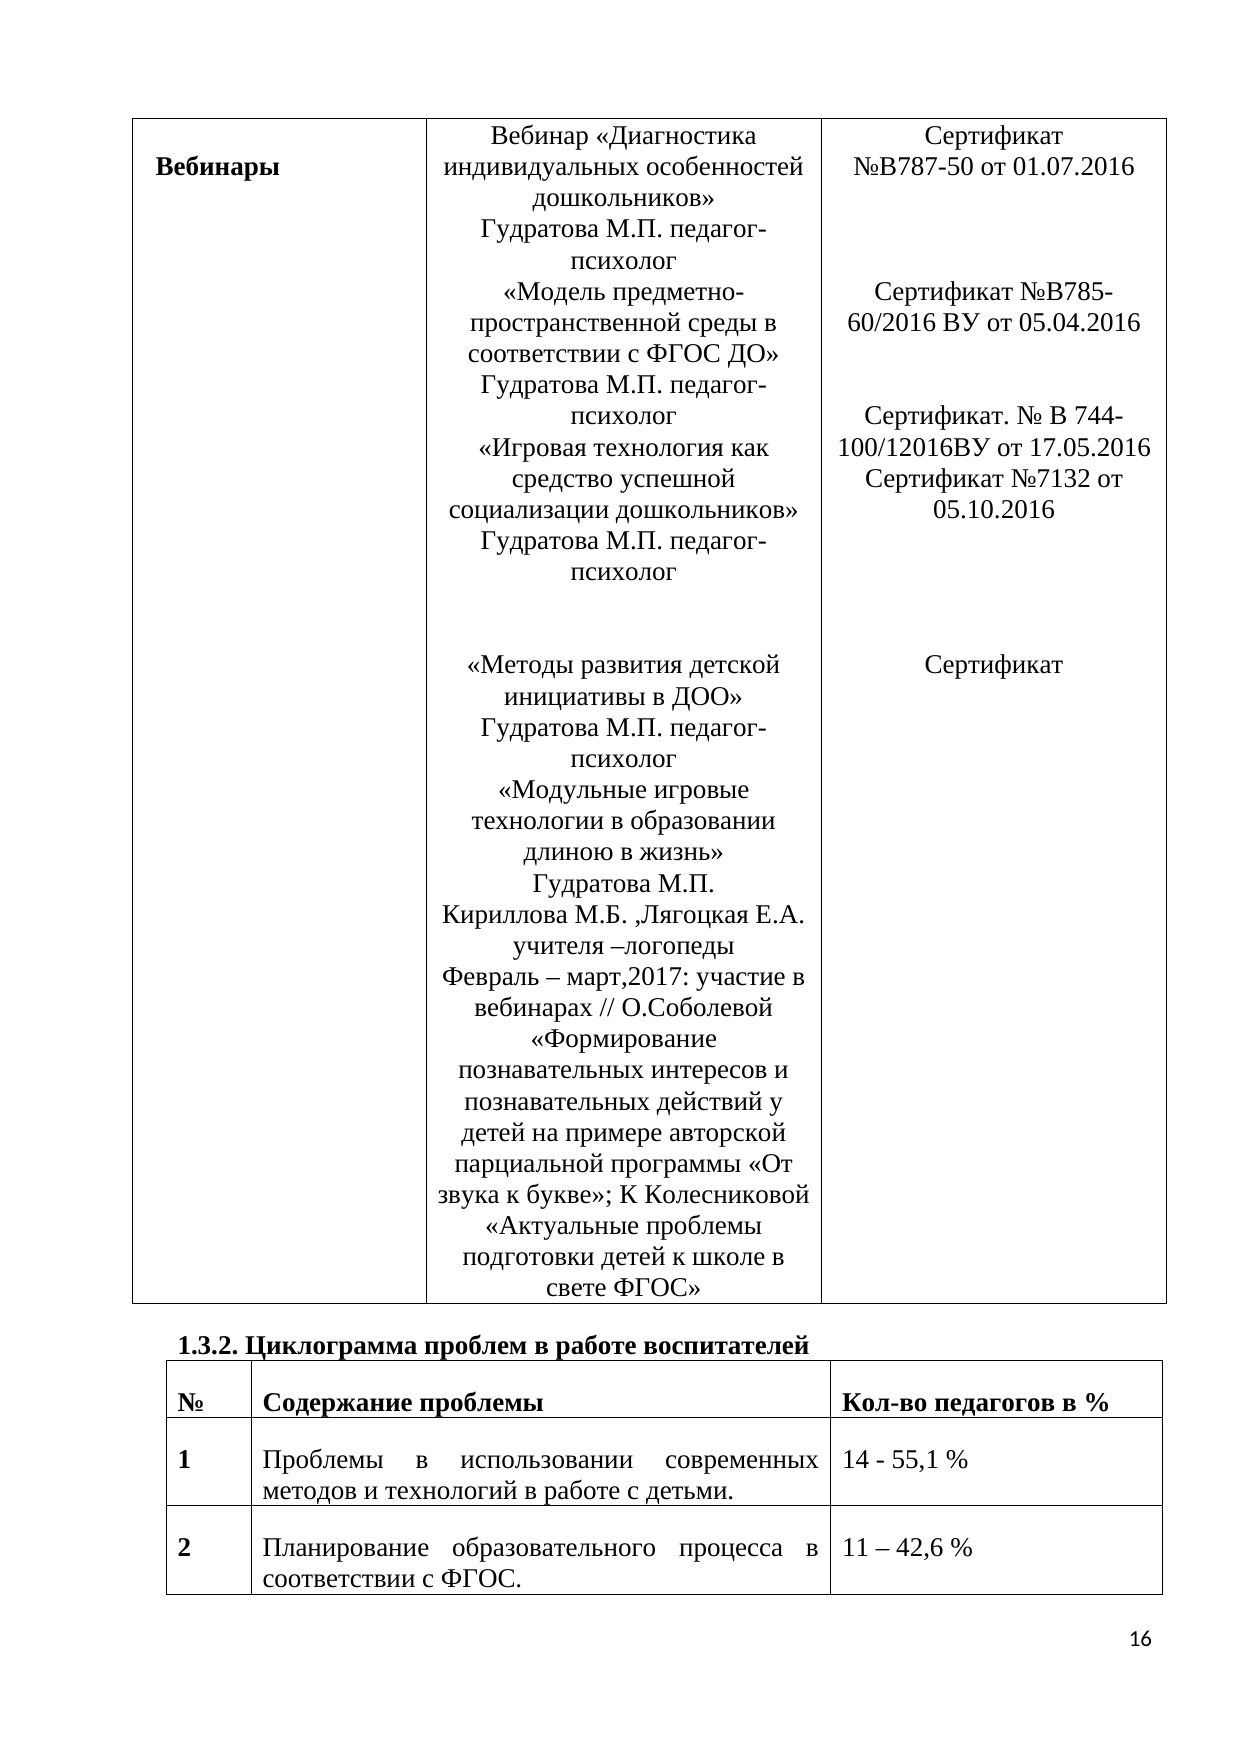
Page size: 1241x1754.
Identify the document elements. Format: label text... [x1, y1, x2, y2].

table_cell Планирование образовательного процесса в соответствии с ФГОС. [252, 1506, 830, 1594]
table_cell Проблемы в использовании современных методов и технологий в работе с детьми. [252, 1418, 830, 1505]
table_cell 14 - 55,1 % [831, 1418, 1162, 1505]
table_header Кол-во педагогов в % [831, 1361, 1162, 1417]
table_cell Вебинары [133, 119, 426, 1303]
table_header Содержание проблемы [252, 1361, 830, 1417]
table_cell 2 [167, 1506, 251, 1594]
table_cell Вебинар «Диагностика индивидуальных особенностей дошкольников» Гудратова М.П. педагог-психолог «Модель предметно- пространственной среды в соответствии с ФГОС ДО» Гудратова М.П. педагог- психолог «Игровая технология как средство успешной социализации дошкольников» Гудратова М.П. педагог- психолог «Методы развития детской инициативы в ДОО» Гудратова М.П. педагог- психолог «Модульные игровые технологии в образовании длиною в жизнь» Гудратова М.П. Кириллова М.Б. ,Лягоцкая Е.А. учителя –логопеды Февраль – март,2017: участие в вебинарах // О.Соболевой «Формирование познавательных интересов и познавательных действий у детей на примере авторской парциальной программы «От звука к букве»; К Колесниковой «Актуальные проблемы подготовки детей к школе в свете ФГОС» [427, 119, 821, 1303]
table_cell 1 [167, 1418, 251, 1505]
table_header № [167, 1361, 251, 1417]
table_cell 11 – 42,6 % [831, 1506, 1162, 1594]
table_cell Сертификат №В787-50 от 01.07.2016 Сертификат №В785-60/2016 ВУ от 05.04.2016 Сертификат. № В 744-100/12016ВУ от 17.05.2016 Сертификат №7132 от 05.10.2016 Сертификат [822, 119, 1166, 1303]
text 1.3.2. Циклограмма проблем в работе воспитателей [177, 1329, 1152, 1360]
